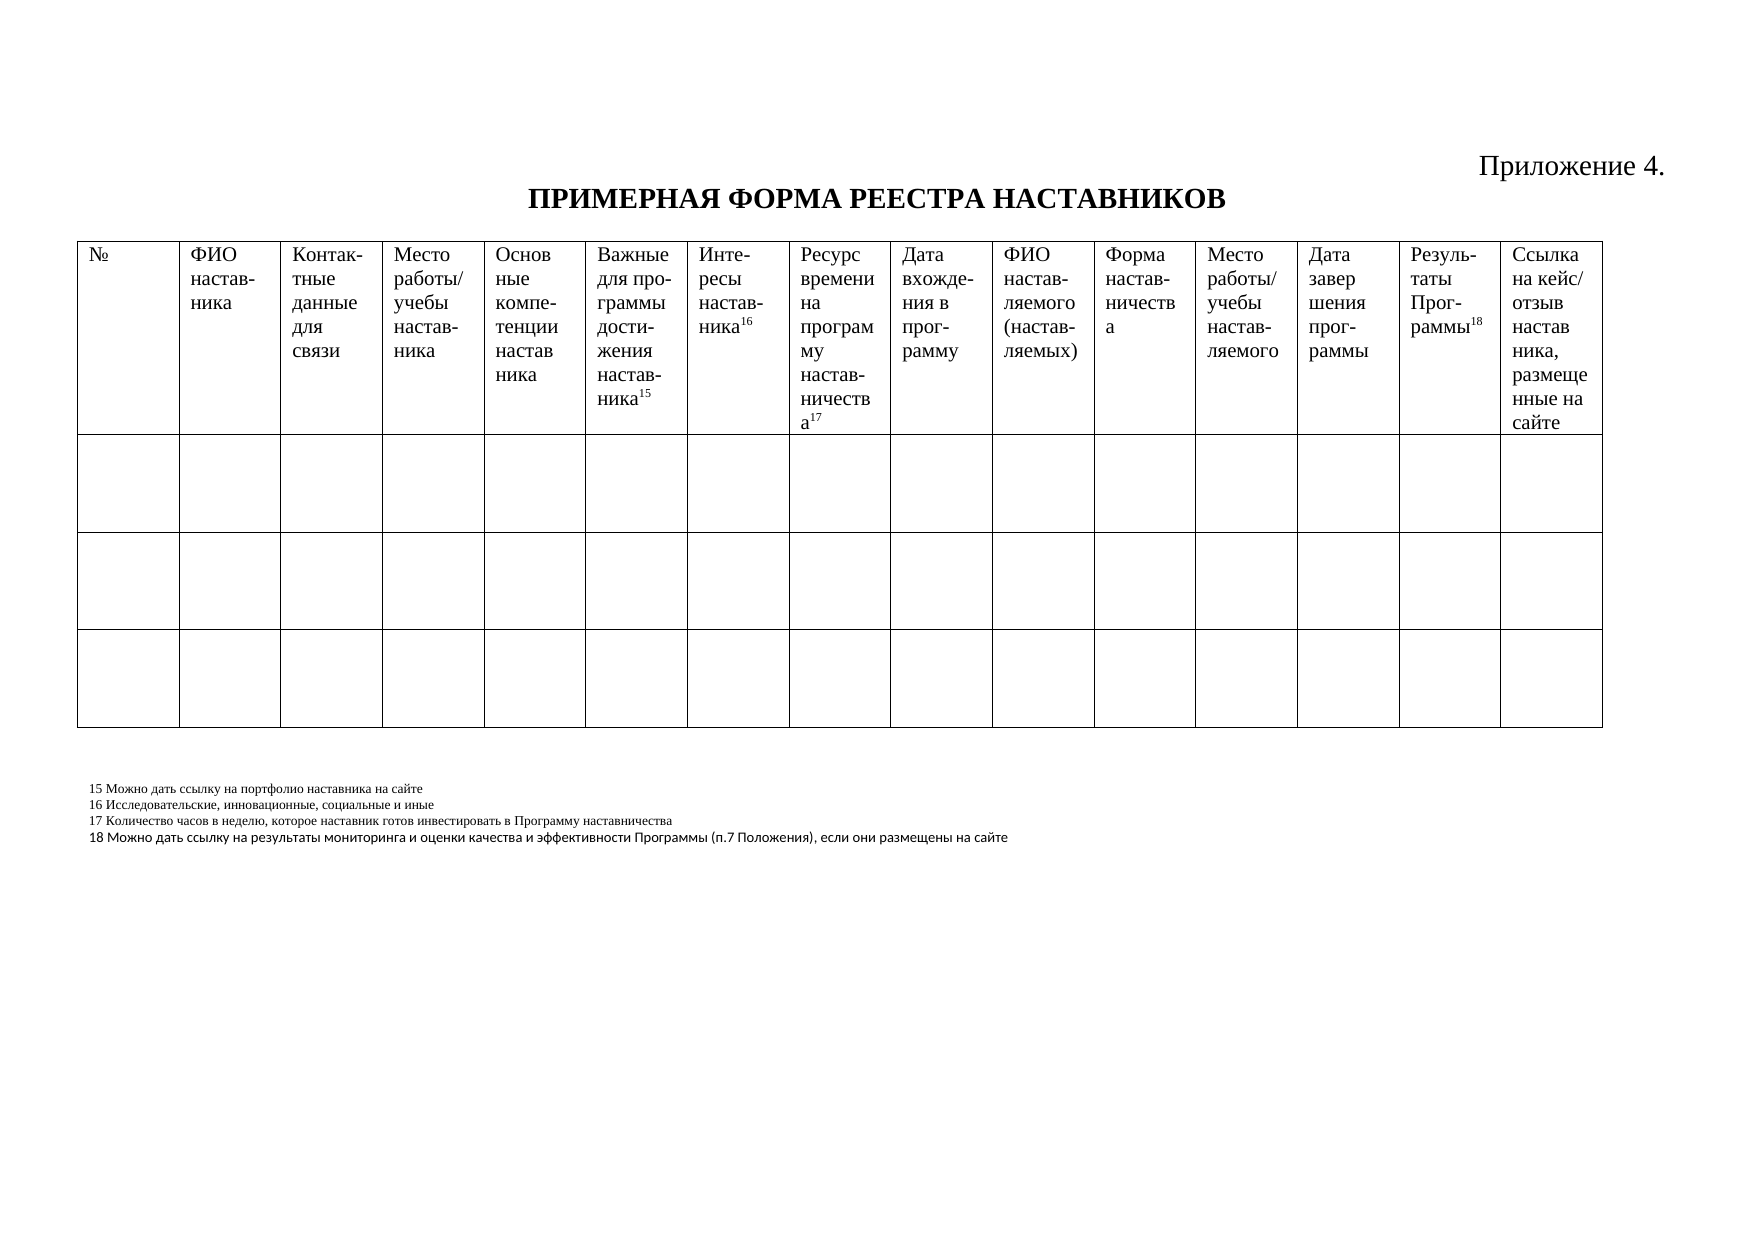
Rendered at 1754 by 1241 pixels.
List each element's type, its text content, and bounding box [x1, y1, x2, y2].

table_cell [688, 533, 789, 629]
table_cell [1501, 630, 1602, 727]
table_cell [1501, 435, 1602, 532]
table_header Основ ные компе-тенции настав ника [485, 242, 585, 434]
table_cell [1095, 630, 1195, 727]
table_header ФИО настав- ляемого (настав-ляемых) [993, 242, 1094, 434]
table_cell [790, 435, 890, 532]
table_cell [383, 533, 484, 629]
table_cell [383, 435, 484, 532]
table_header Важные для пpo-гpаммы дости-жения настав-ника15 [586, 242, 687, 434]
table_cell [1400, 533, 1500, 629]
table_cell [891, 435, 992, 532]
table_cell [891, 630, 992, 727]
text Приложение 4. [89, 148, 1665, 181]
table_cell [1196, 533, 1297, 629]
text 17 Количество часов в неделю, которое наставник готов инвестировать в Программу наставничества [89, 812, 1665, 828]
table_header Форма настав- ничества [1095, 242, 1195, 434]
table_cell [586, 533, 687, 629]
table_cell [78, 533, 179, 629]
table_cell [790, 533, 890, 629]
table_cell [485, 435, 585, 532]
table_cell [180, 435, 280, 532]
table_cell [485, 630, 585, 727]
table_cell [78, 435, 179, 532]
table_cell [485, 533, 585, 629]
table_cell [1400, 435, 1500, 532]
table_cell [281, 435, 382, 532]
table_header Контак-тные данные для связи [281, 242, 382, 434]
table_cell [180, 533, 280, 629]
table_cell [688, 435, 789, 532]
table_header № [78, 242, 179, 434]
table_header Место работы/ учебы настав-ляемого [1196, 242, 1297, 434]
table_cell [1298, 435, 1399, 532]
table_cell [586, 435, 687, 532]
table_cell [1400, 630, 1500, 727]
table_cell [1298, 533, 1399, 629]
table_cell [180, 630, 280, 727]
table_cell [281, 533, 382, 629]
table_cell [1196, 630, 1297, 727]
text 15 Можно дать ссылку на портфолио наставника на сайте [89, 781, 1665, 797]
table_cell [993, 630, 1094, 727]
table_cell [688, 630, 789, 727]
table_header Инте-ресы настав- ника16 [688, 242, 789, 434]
table_header Дата вхожде-ния в пpoг- pамму [891, 242, 992, 434]
table_cell [1298, 630, 1399, 727]
text 18 Можно дать ссылку на результаты мониторинга и оценки качества и эффективности Программы (п.7 Положения), если они размещены на сайте [89, 828, 1665, 846]
table_cell [1095, 435, 1195, 532]
table_cell [383, 630, 484, 727]
table_cell [281, 630, 382, 727]
table_cell [1196, 435, 1297, 532]
table_cell [78, 630, 179, 727]
table_header Место работы/ учебы настав-ника [383, 242, 484, 434]
table_cell [993, 533, 1094, 629]
table_cell [1095, 533, 1195, 629]
text ПРИМЕРНАЯ ФОРМА РЕЕСТРА НАСТАВНИКОВ [89, 181, 1665, 215]
table_cell [891, 533, 992, 629]
table_header Ссылка на кейс/ отзыв настав ника, размещенные на сайте [1501, 242, 1602, 434]
text 16 Исследовательские, инновационные, социальные и иные [89, 797, 1665, 812]
table_cell [790, 630, 890, 727]
table_header Дата завер шения пpoг- pаммы [1298, 242, 1399, 434]
table_cell [1501, 533, 1602, 629]
table_header Резуль-таты Пpoг- pаммы18 [1400, 242, 1500, 434]
table_cell [993, 435, 1094, 532]
table_header Pecypc времени на программу настав- ничества17 [790, 242, 890, 434]
table_cell [586, 630, 687, 727]
table_header ФИО настав-ника [180, 242, 280, 434]
